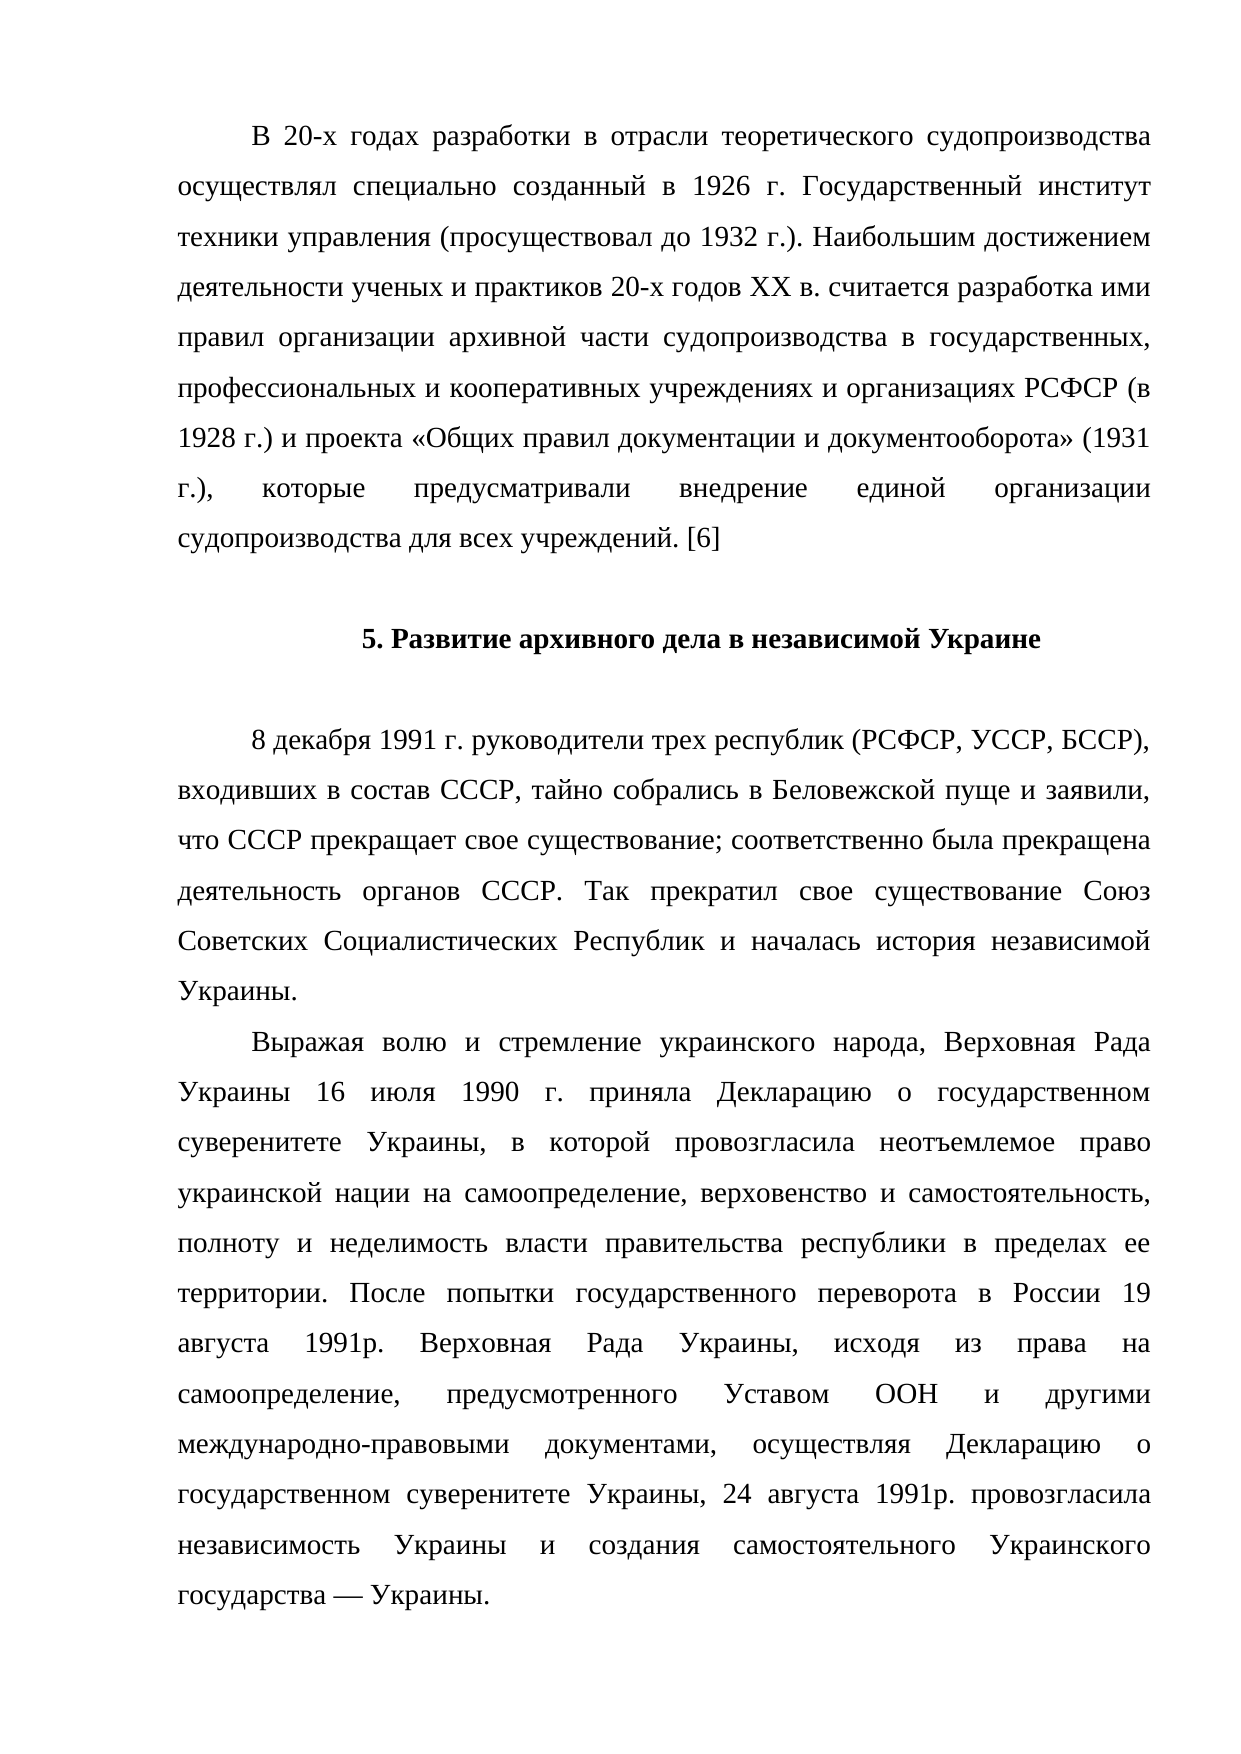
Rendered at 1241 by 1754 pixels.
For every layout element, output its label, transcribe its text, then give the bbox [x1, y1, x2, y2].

subtitle 5. Развитие архивного дела в независимой Украине [177, 621, 1152, 655]
text Выражая волю и стремление украинского народа, Верховная Рада Украины 16 июля . приняла Декларацию о государственном суверенитете Украины, в которой провозгласила неотъемлемое право украинской нации на самоопределение, верховенство и самостоятельность, полноту и неделимость власти правительства республики в пределах ее территории. После попытки государственного переворота в России 19 августа 1991р. Верховная Рада Украины, исходя из права на самоопределение, предусмотренного Уставом ООН и другими международно-правовыми документами, осуществляя Декларацию о государственном суверенитете Украины, 24 августа 1991р. провозгласила независимость Украины и создания самостоятельного Украинского государства — Украины. [177, 1024, 1152, 1611]
text 8 декабря . руководители трех республик (РСФСР, УССР, БССР), входивших в состав СССР, тайно собрались в Беловежской пуще и заявили, что СССР прекращает свое существование; соответственно была прекращена деятельность органов СССР. Так прекратил свое существование Союз Советских Социалистических Республик и началась история независимой Украины. [177, 722, 1152, 1007]
text В 20-х годах разработки в отрасли теоретического судопроизводства осуществлял специально созданный в . Государственный институт техники управления (просуществовал до .). Наибольшим достижением деятельности ученых и практиков 20-х годов XX в. считается разработка ими правил организации архивной части судопроизводства в государственных, профессиональных и кооперативных учреждениях и организациях РСФСР (в .) и проекта «Общих правил документации и документооборота» (.), которые предусматривали внедрение единой организации судопроизводства для всех учреждений. [6] [177, 118, 1152, 554]
